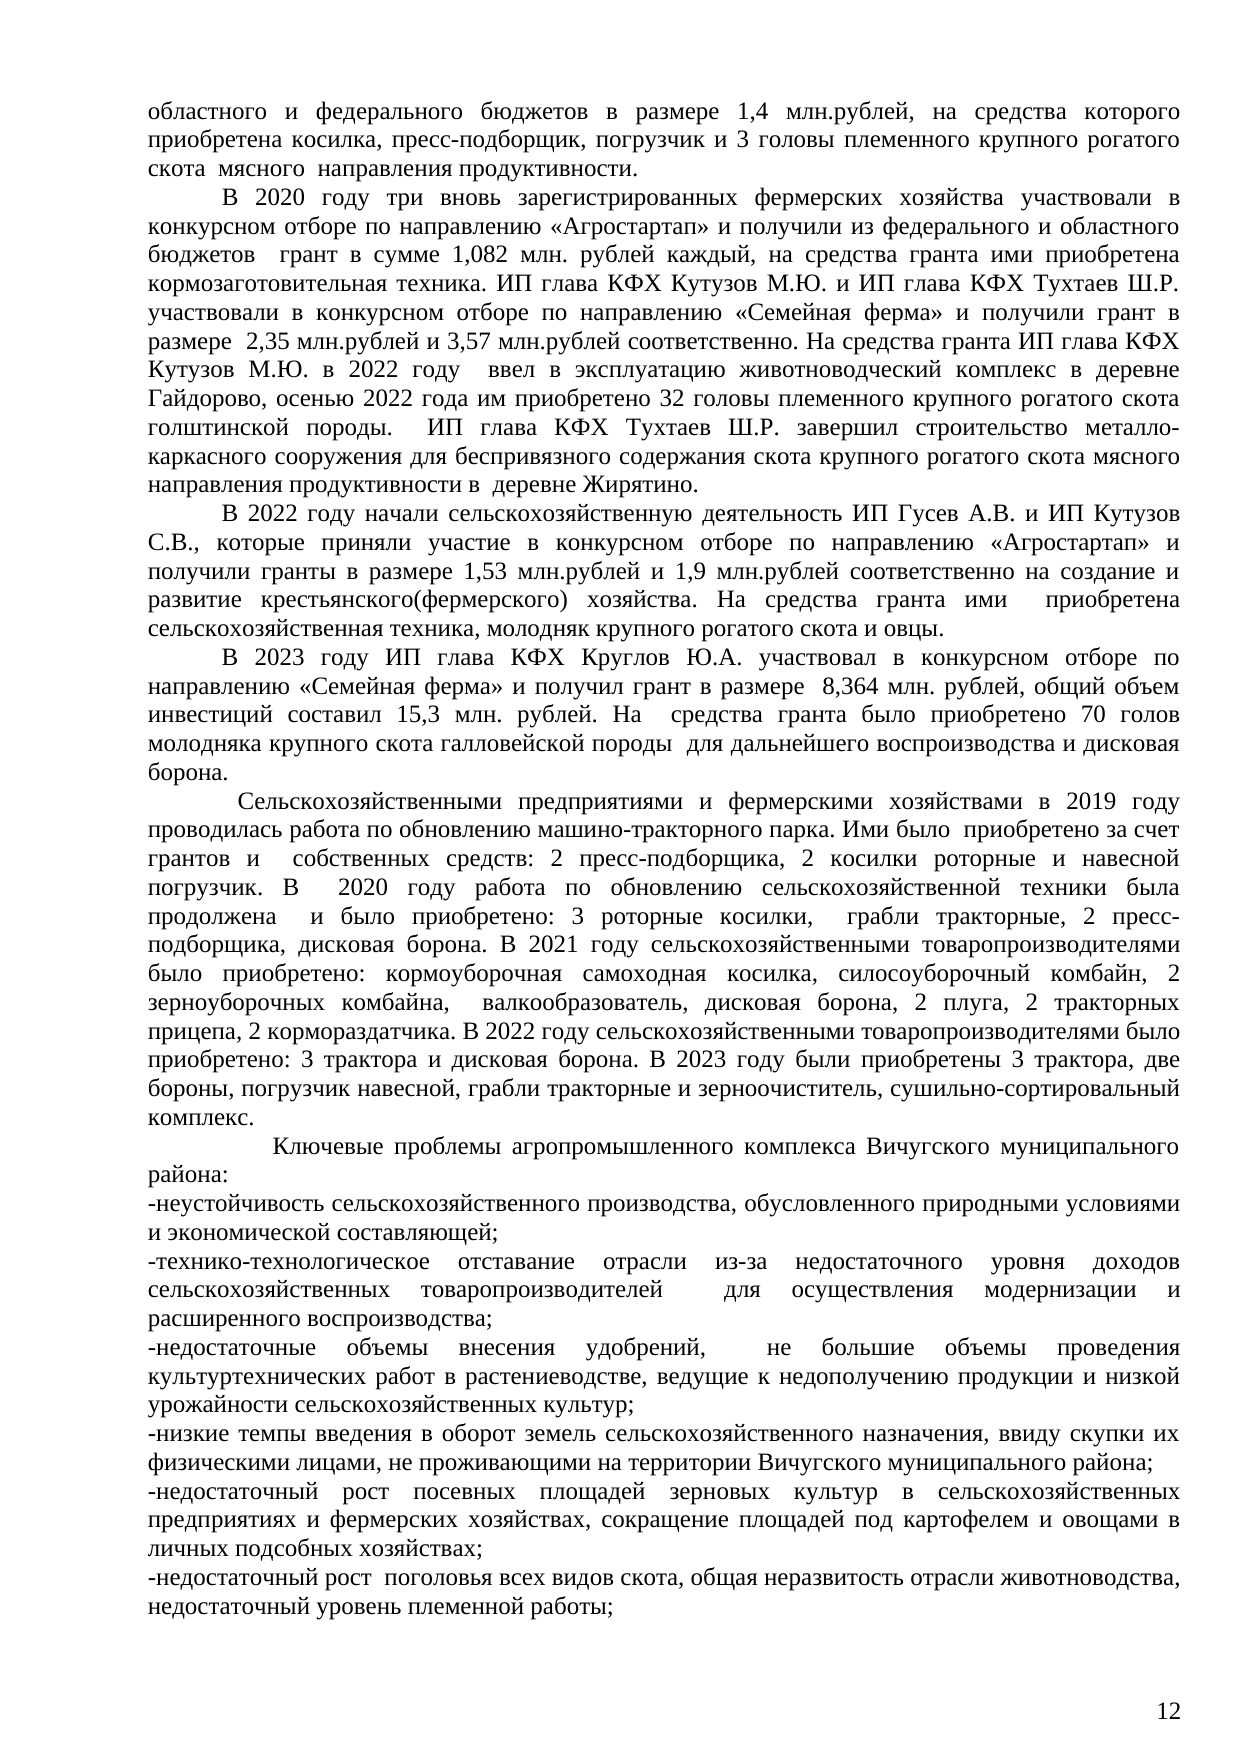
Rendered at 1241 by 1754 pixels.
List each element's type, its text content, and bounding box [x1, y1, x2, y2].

text Сельскохозяйственными предприятиями и фермерскими хозяйствами в 2019 году проводилась работа по обновлению машино-тракторного парка. Ими было приобретено за счет грантов и собственных средств: 2 пресс-подборщика, 2 косилки роторные и навесной погрузчик. В 2020 году работа по обновлению сельскохозяйственной техники была продолжена и было приобретено: 3 роторные косилки, грабли тракторные, 2 пресс-подборщика, дисковая борона. В 2021 году сельскохозяйственными товаропроизводителями было приобретено: кормоуборочная самоходная косилка, силосоуборочный комбайн, 2 зерноуборочных комбайна, валкообразователь, дисковая борона, 2 плуга, 2 тракторных прицепа, 2 кормораздатчика. В 2022 году сельскохозяйственными товаропроизводителями было приобретено: 3 трактора и дисковая борона. В 2023 году были приобретены 3 трактора, две бороны, погрузчик навесной, грабли тракторные и зерноочиститель, сушильно-сортировальный комплекс. [148, 786, 1181, 1131]
text В 2022 году начали сельскохозяйственную деятельность ИП Гусев А.В. и ИП Кутузов С.В., которые приняли участие в конкурсном отборе по направлению «Агростартап» и получили гранты в размере 1,53 млн.рублей и 1,9 млн.рублей соответственно на создание и развитие крестьянского(фермерского) хозяйства. На средства гранта ими приобретена сельскохозяйственная техника, молодняк крупного рогатого скота и овцы. [148, 498, 1181, 642]
text -низкие темпы введения в оборот земель сельскохозяйственного назначения, ввиду скупки их физическими лицами, не проживающими на территории Вичугского муниципального района; [148, 1418, 1181, 1476]
text -неустойчивость сельскохозяйственного производства, обусловленного природными условиями и экономической составляющей; [148, 1188, 1181, 1246]
text В 2020 году три вновь зарегистрированных фермерских хозяйства участвовали в конкурсном отборе по направлению «Агростартап» и получили из федерального и областного бюджетов грант в сумме 1,082 млн. рублей каждый, на средства гранта ими приобретена кормозаготовительная техника. ИП глава КФХ Кутузов М.Ю. и ИП глава КФХ Тухтаев Ш.Р. участвовали в конкурсном отборе по направлению «Семейная ферма» и получили грант в размере 2,35 млн.рублей и 3,57 млн.рублей соответственно. На средства гранта ИП глава КФХ Кутузов М.Ю. в 2022 году ввел в эксплуатацию животноводческий комплекс в деревне Гайдорово, осенью 2022 года им приобретено 32 головы племенного крупного рогатого скота голштинской породы. ИП глава КФХ Тухтаев Ш.Р. завершил строительство металло-каркасного сооружения для беспривязного содержания скота крупного рогатого скота мясного направления продуктивности в деревне Жирятино. [148, 182, 1181, 498]
text -недостаточный рост поголовья всех видов скота, общая неразвитость отрасли животноводства, недостаточный уровень племенной работы; [148, 1562, 1181, 1619]
text -недостаточные объемы внесения удобрений, не большие объемы проведения культуртехнических работ в растениеводстве, ведущие к недополучению продукции и низкой урожайности сельскохозяйственных культур; [148, 1332, 1181, 1418]
text Ключевые проблемы агропромышленного комплекса Вичугского муниципального района: [148, 1131, 1181, 1188]
text -технико-технологическое отставание отрасли из-за недостаточного уровня доходов сельскохозяйственных товаропроизводителей для осуществления модернизации и расширенного воспроизводства; [148, 1246, 1181, 1332]
text В 2023 году ИП глава КФХ Круглов Ю.А. участвовал в конкурсном отборе по направлению «Семейная ферма» и получил грант в размере 8,364 млн. рублей, общий объем инвестиций составил 15,3 млн. рублей. На средства гранта было приобретено 70 голов молодняка крупного скота галловейской породы для дальнейшего воспроизводства и дисковая борона. [148, 642, 1181, 786]
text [148, 96, 1181, 182]
text -недостаточный рост посевных площадей зерновых культур в сельскохозяйственных предприятиях и фермерских хозяйствах, сокращение площадей под картофелем и овощами в личных подсобных хозяйствах; [148, 1476, 1181, 1562]
